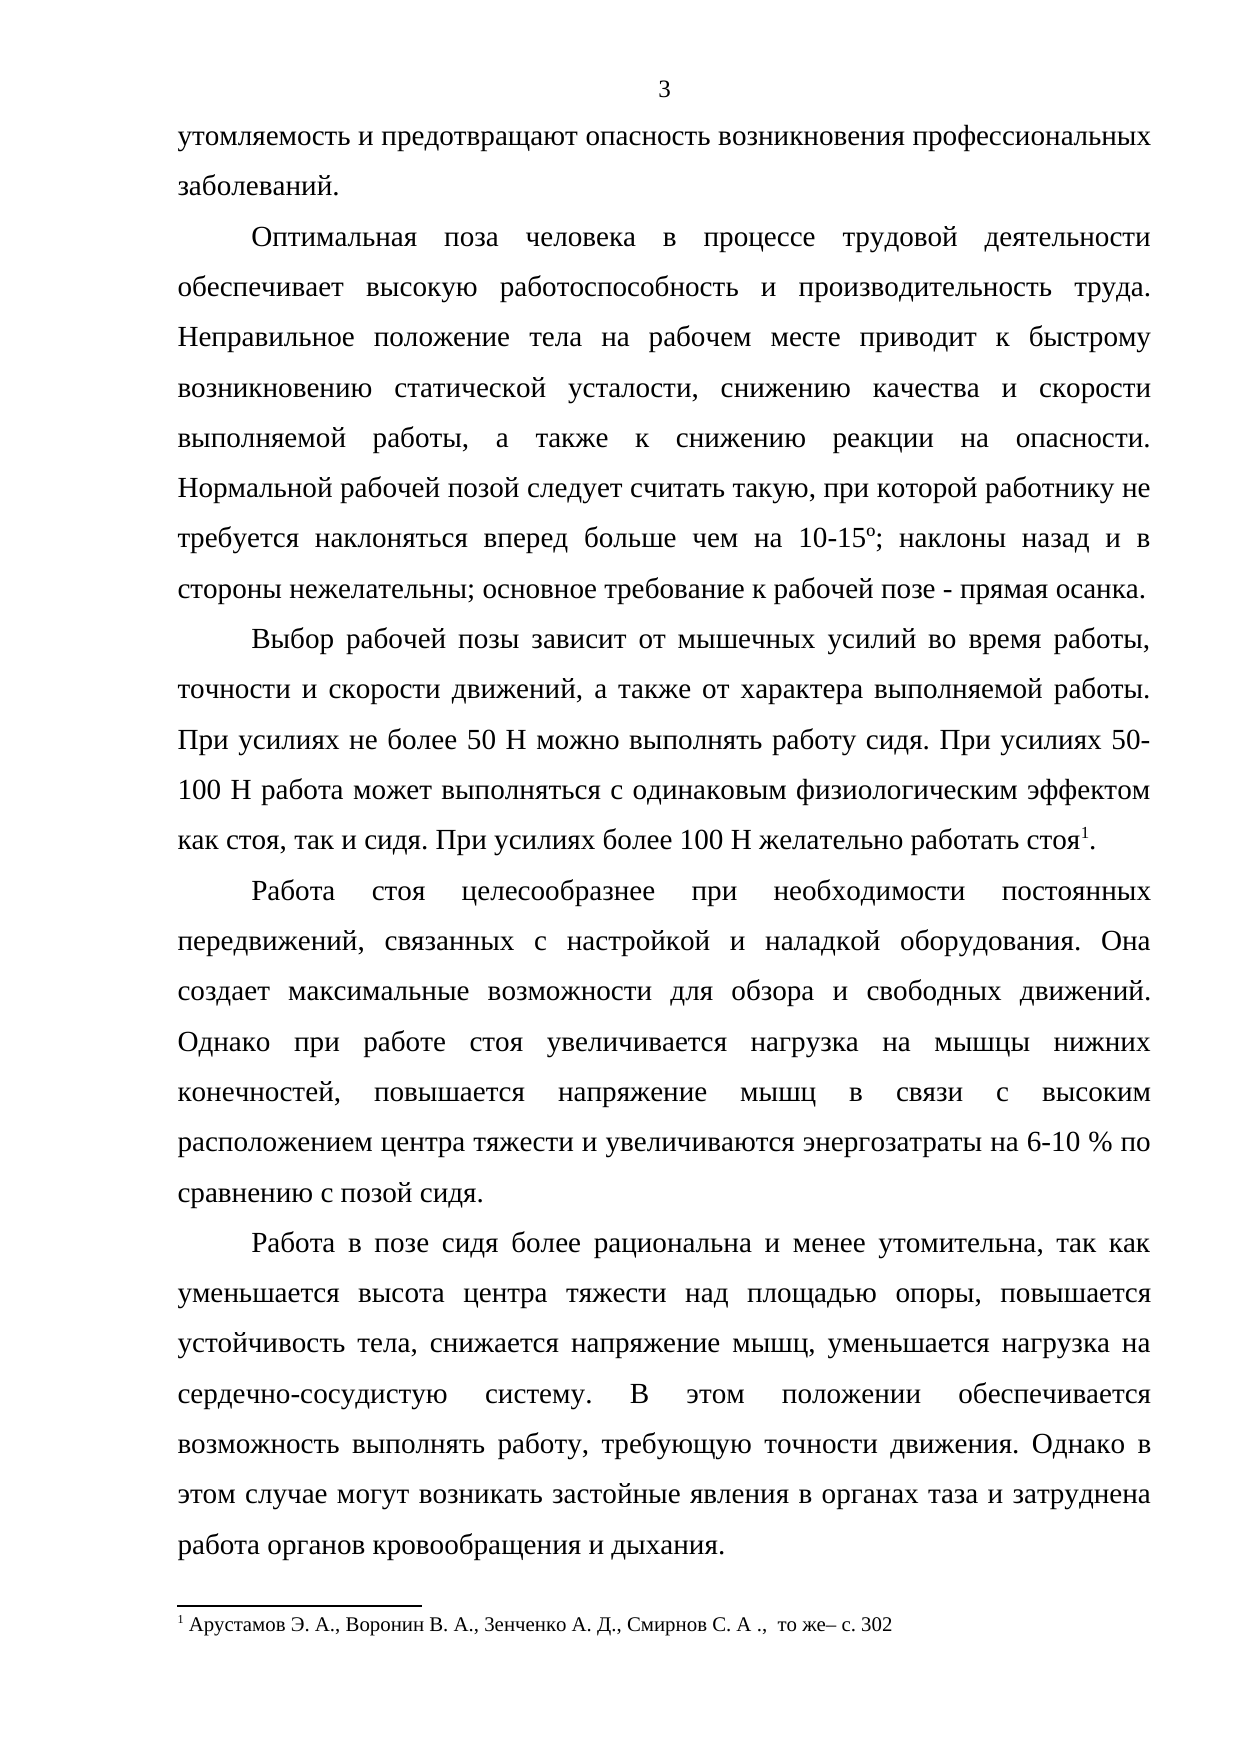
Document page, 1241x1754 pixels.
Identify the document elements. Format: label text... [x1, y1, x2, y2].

text Работа стоя целесообразнее при необходимости постоянных передвижений, связанных с настройкой и наладкой оборудования. Она создает максимальные возможности для обзора и свободных движений. Однако при работе стоя увеличивается нагрузка на мышцы нижних конечностей, повышается напряжение мышц в связи с высоким расположением центра тяжести и увеличиваются энергозатраты на 6-10 % по сравнению с позой сидя. [177, 873, 1152, 1208]
text Выбор рабочей позы зависит от мышечных усилий во время работы, точности и скорости движений, а также от характера выполняемой работы. При усилиях не более 50 Н можно выполнять работу сидя. При усилиях 50-100 Н работа может выполняться с одинаковым физиологическим эффектом как стоя, так и сидя. При усилиях более 100 Н желательно работать стоя. [177, 621, 1152, 856]
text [177, 118, 1152, 202]
text Работа в позе сидя более рациональна и менее утомительна, так как уменьшается высота центра тяжести над площадью опоры, повышается устойчивость тела, снижается напряжение мышц, уменьшается нагрузка на сердечно-сосудистую систему. В этом положении обеспечивается возможность выполнять работу, требующую точности движения. Однако в этом случае могут возникать застойные явления в органах таза и затруднена работа органов кровообращения и дыхания. [177, 1225, 1152, 1560]
text Оптимальная поза человека в процессе трудовой деятельности обеспечивает высокую работоспособность и производительность труда. Неправильное положение тела на рабочем месте приводит к быстрому возникновению статической усталости, снижению качества и скорости выполняемой работы, а также к снижению реакции на опасности. Нормальной рабочей позой следует считать такую, при которой работнику не требуется наклоняться вперед больше чем на 10-15º; наклоны назад и в стороны нежелательны; основное требование к рабочей позе - прямая осанка. [177, 219, 1152, 604]
